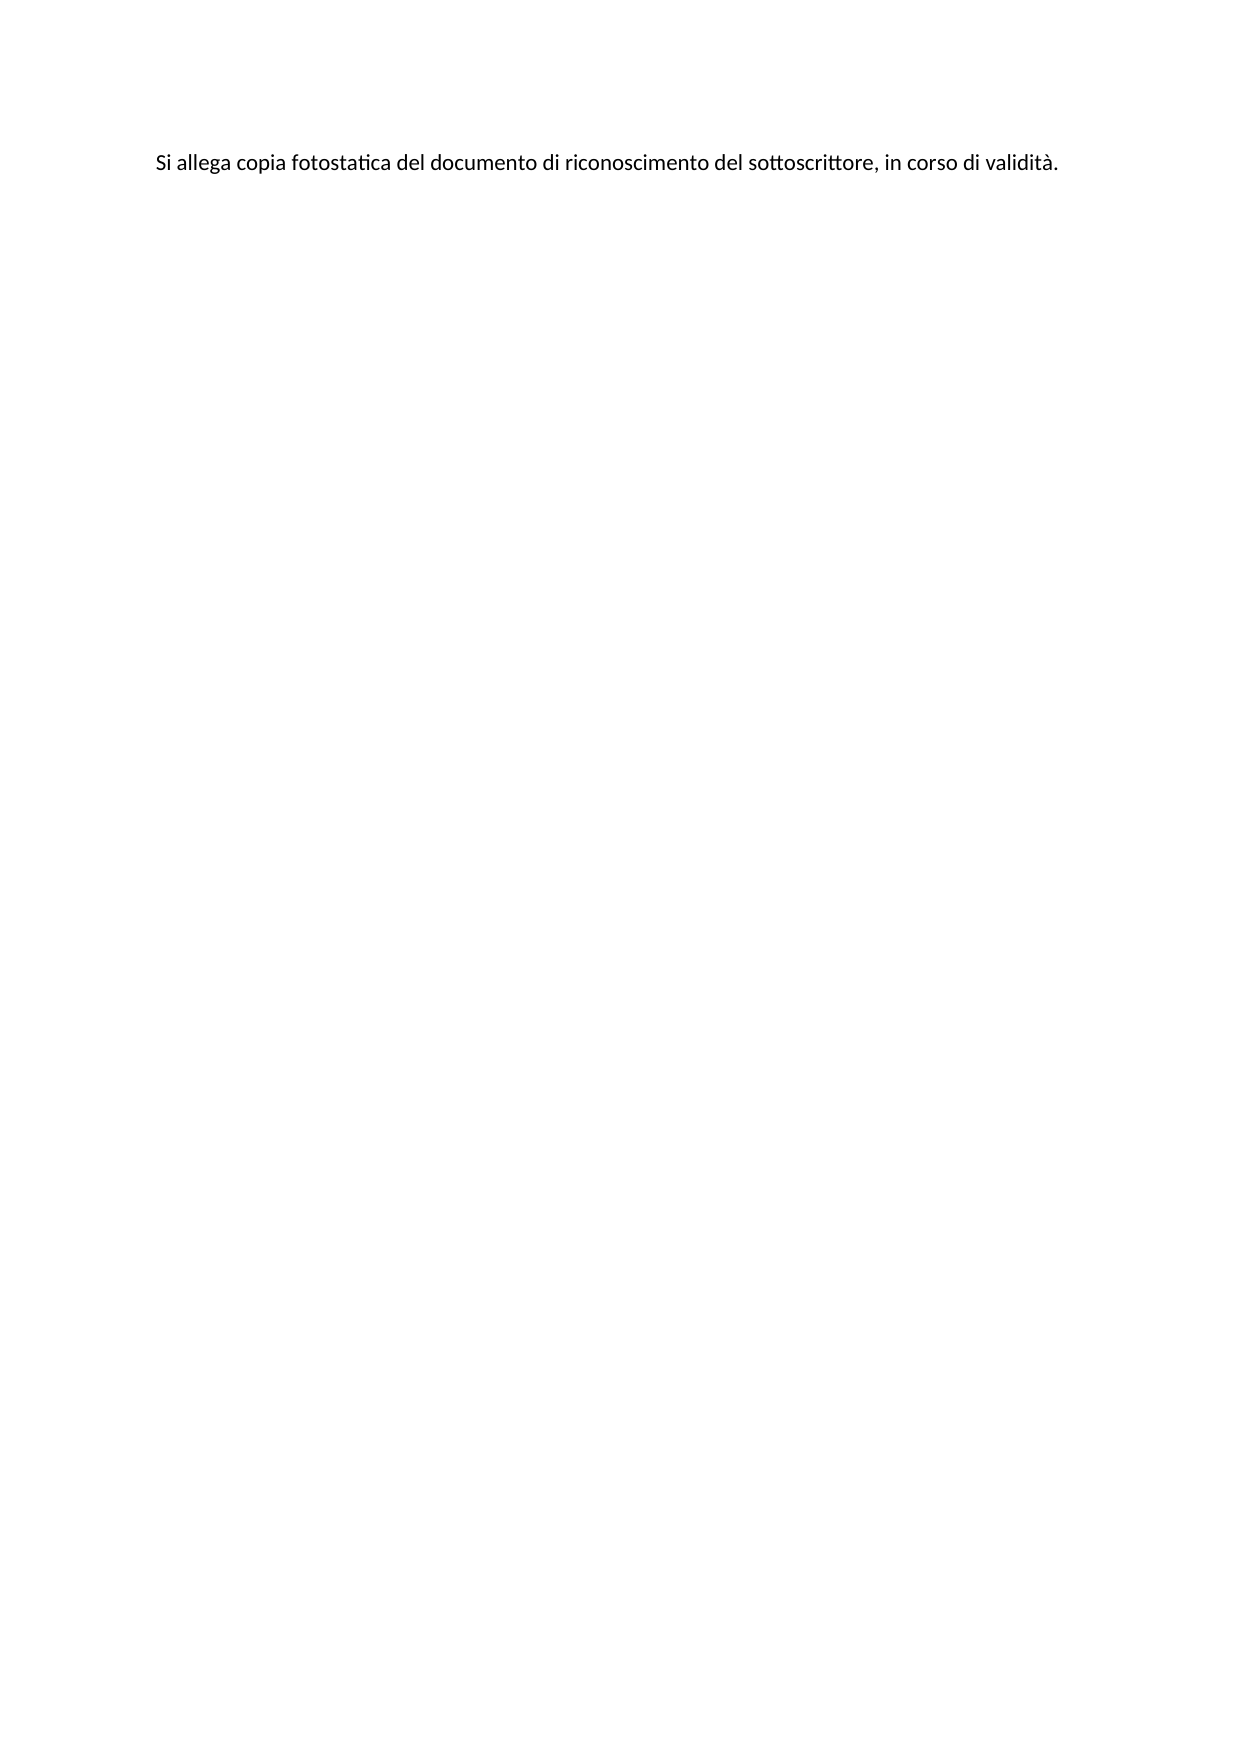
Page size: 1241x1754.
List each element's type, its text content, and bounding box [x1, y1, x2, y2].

text Si allega copia fotostatica del documento di riconoscimento del sottoscrittore, in corso di validità. [156, 148, 1122, 176]
